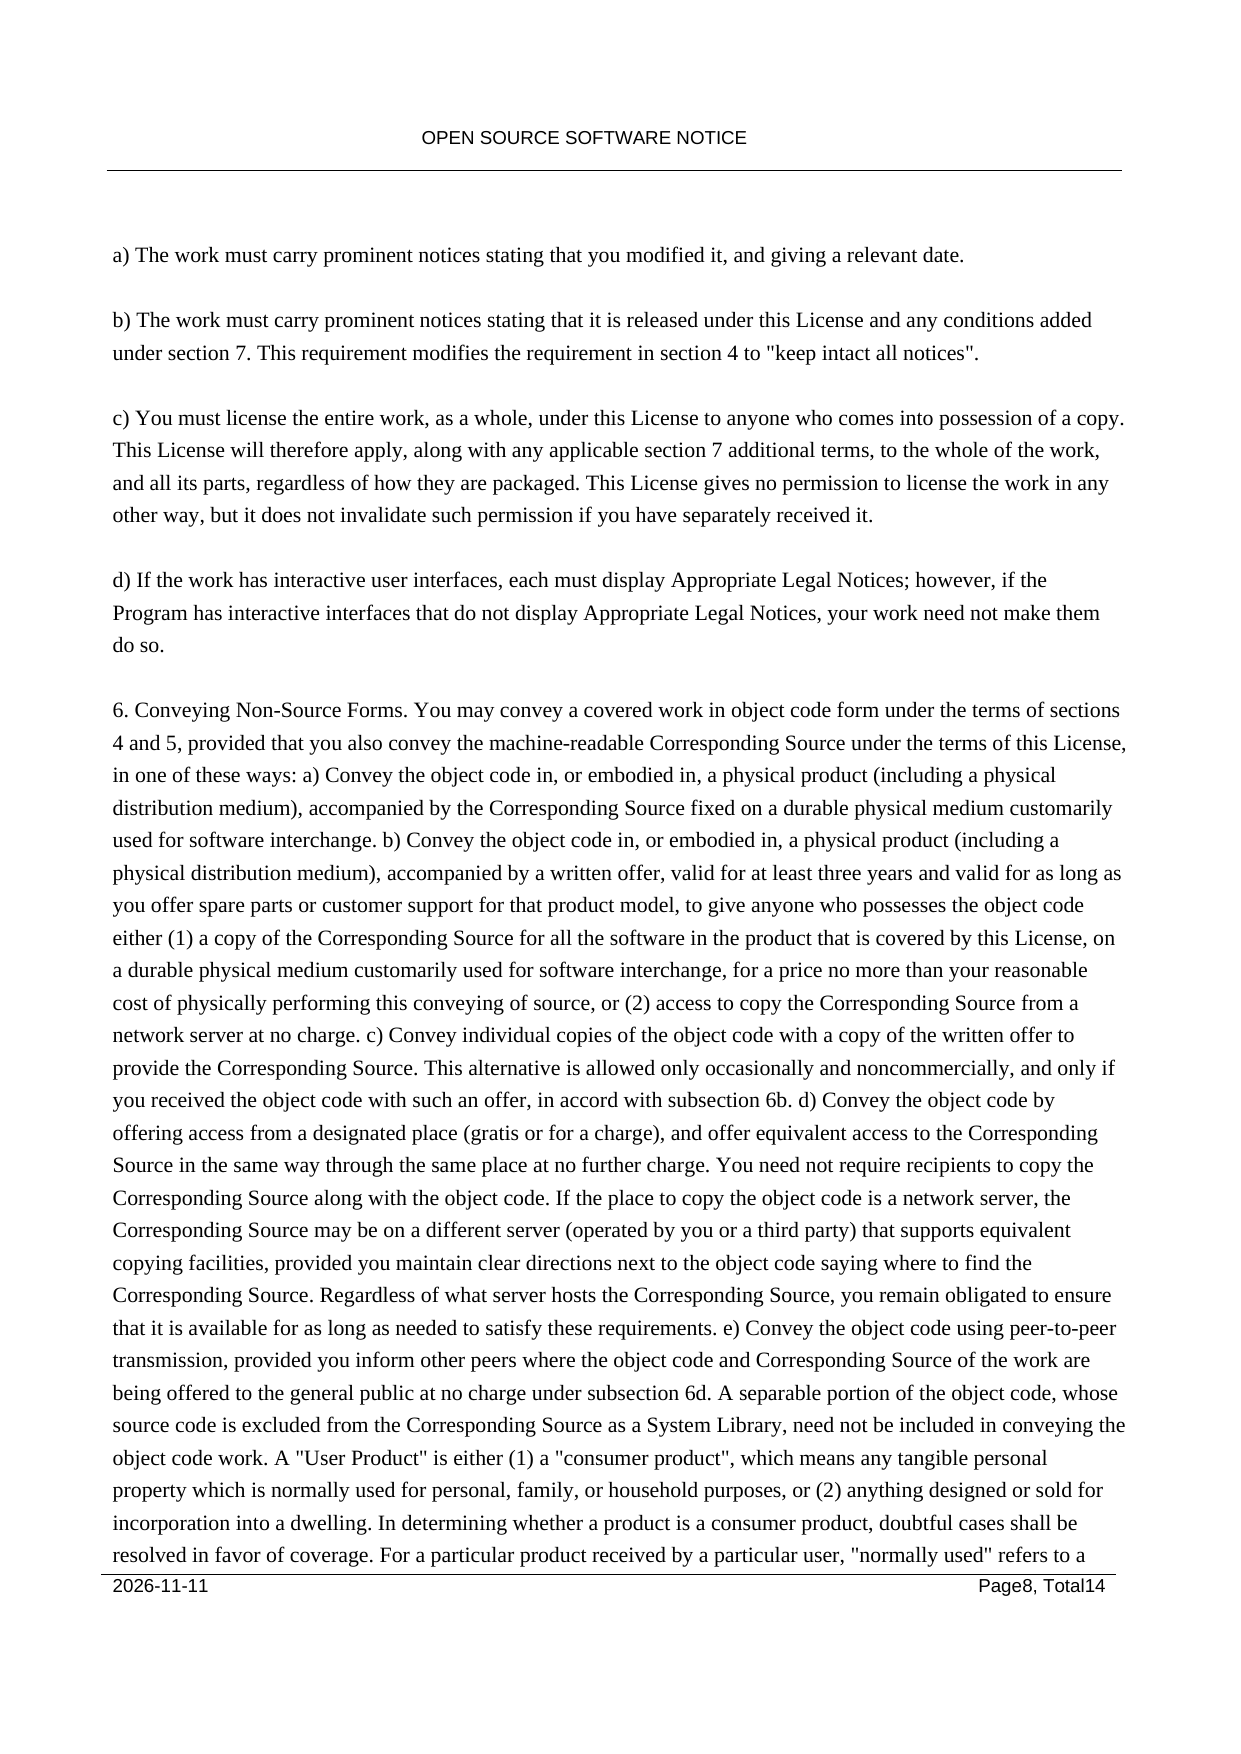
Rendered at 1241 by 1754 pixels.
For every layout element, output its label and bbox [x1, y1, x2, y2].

text [112, 206, 1128, 1571]
